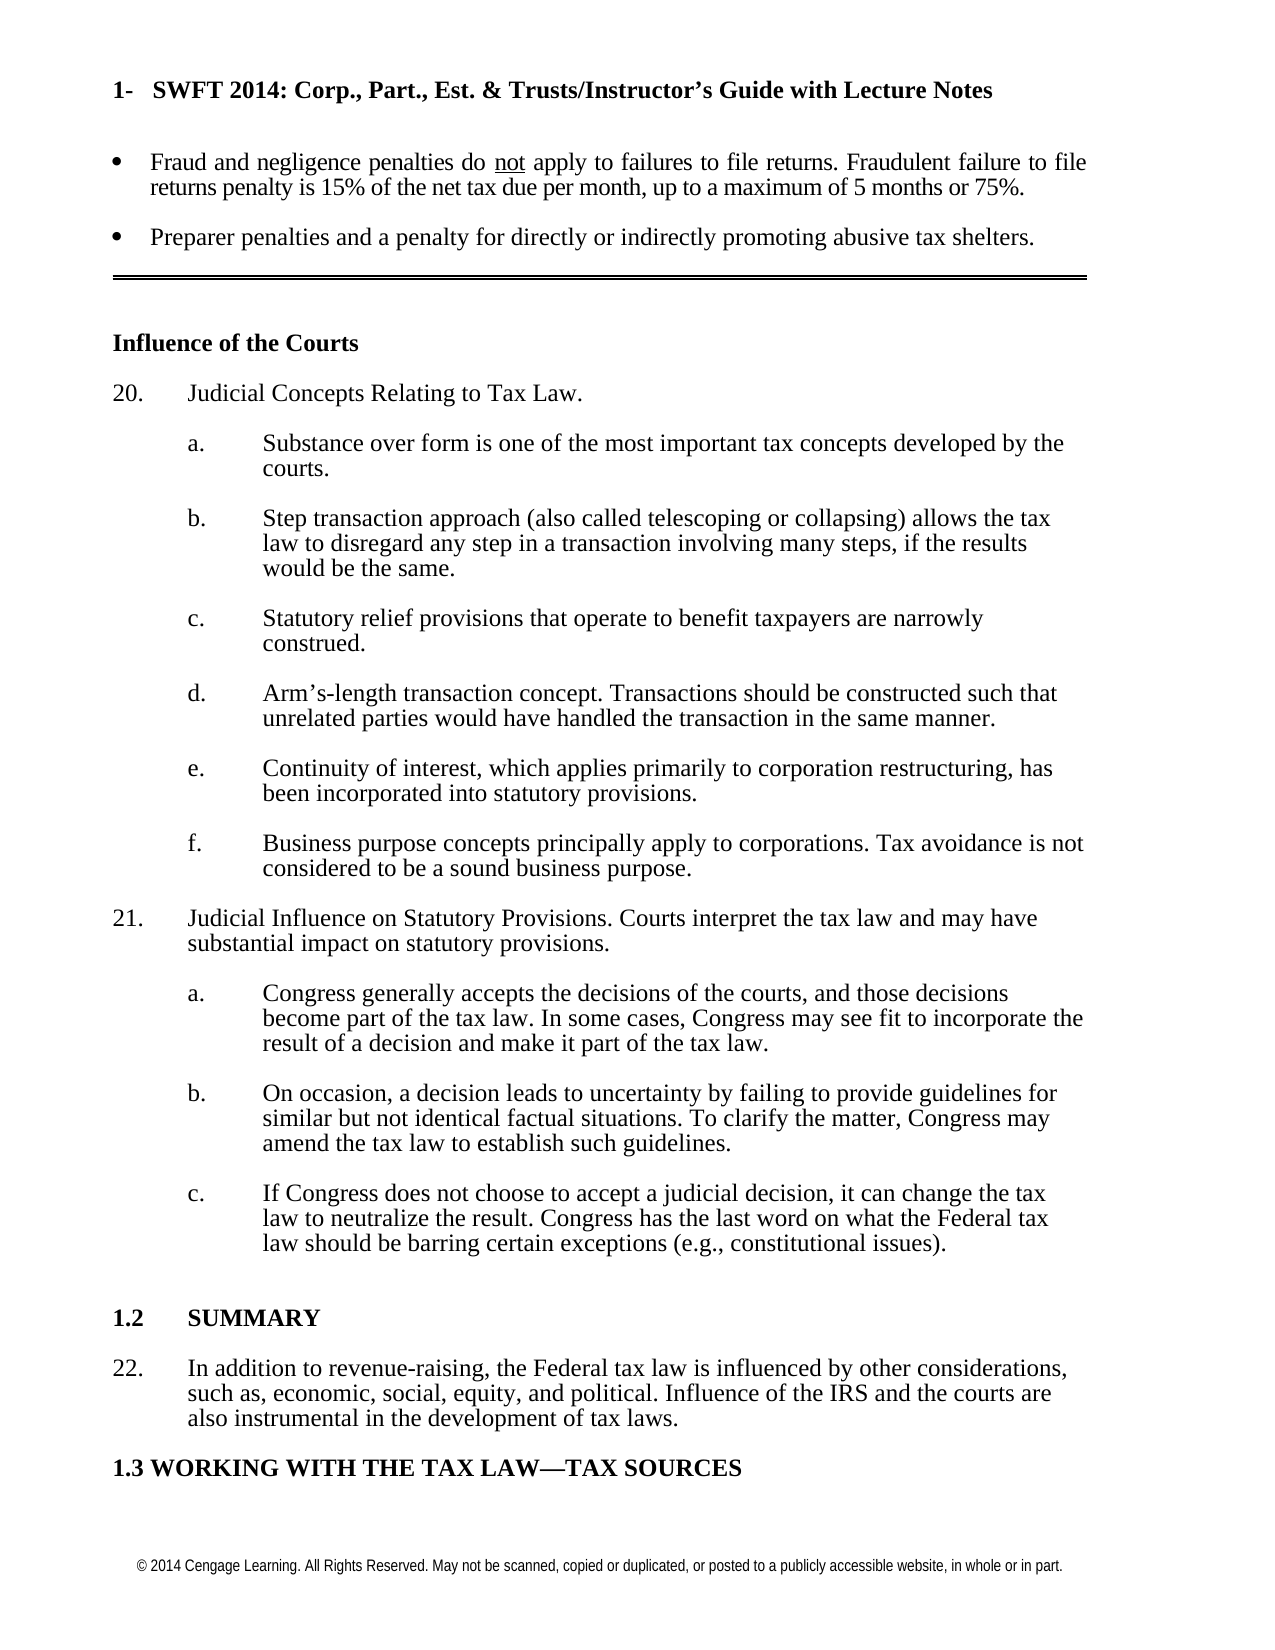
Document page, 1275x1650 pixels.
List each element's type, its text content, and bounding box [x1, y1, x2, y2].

text b. On occasion, a decision leads to uncertainty by failing to provide guidelines for similar but not identical factual situations. To clarify the matter, Congress may amend the tax law to establish such guidelines. [187, 1082, 1087, 1157]
list Preparer penalties and a penalty for directly or indirectly promoting abusive tax shelters. [112, 225, 1087, 250]
text c. Statutory relief provisions that operate to benefit taxpayers are narrowly construed. [112, 607, 1087, 657]
text Influence of the Courts [112, 332, 1087, 357]
text 1.3 WORKING WITH THE TAX LAW—TAX SOURCES [112, 1457, 1087, 1482]
text e. Continuity of interest, which applies primarily to corporation restructuring, has been incorporated into statutory provisions. [112, 757, 1087, 807]
text a. Substance over form is one of the most important tax concepts developed by the courts. [112, 432, 1087, 482]
text a. Congress generally accepts the decisions of the courts, and those decisions become part of the tax law. In some cases, Congress may see fit to incorporate the result of a decision and make it part of the tax law. [187, 982, 1087, 1057]
text 1.2 SUMMARY [112, 1307, 1087, 1332]
text 20. Judicial Concepts Relating to Tax Law. [112, 382, 1087, 407]
text 21. Judicial Influence on Statutory Provisions. Courts interpret the tax law and may have substantial impact on statutory provisions. [112, 907, 1087, 957]
text b. Step transaction approach (also called telescoping or collapsing) allows the tax law to disregard any step in a transaction involving many steps, if the results would be the same. [112, 507, 1087, 582]
text c. If Congress does not choose to accept a judicial decision, it can change the tax law to neutralize the result. Congress has the last word on what the Federal tax law should be barring certain exceptions (e.g., constitutional issues). [187, 1182, 1087, 1257]
text f. Business purpose concepts principally apply to corporations. Tax avoidance is not considered to be a sound business purpose. [112, 832, 1087, 882]
text d. Arm’s-length transaction concept. Transactions should be constructed such that unrelated parties would have handled the transaction in the same manner. [112, 682, 1087, 732]
text 22. In addition to revenue-raising, the Federal tax law is influenced by other considerations, such as, economic, social, equity, and political. Influence of the IRS and the courts are also instrumental in the development of tax laws. [112, 1357, 1087, 1432]
list Fraud and negligence penalties do not apply to failures to file returns. Fraudulent failure to file returns penalty is 15% of the net tax due per month, up to a maximum of 5 months or 75%. [112, 150, 1087, 200]
